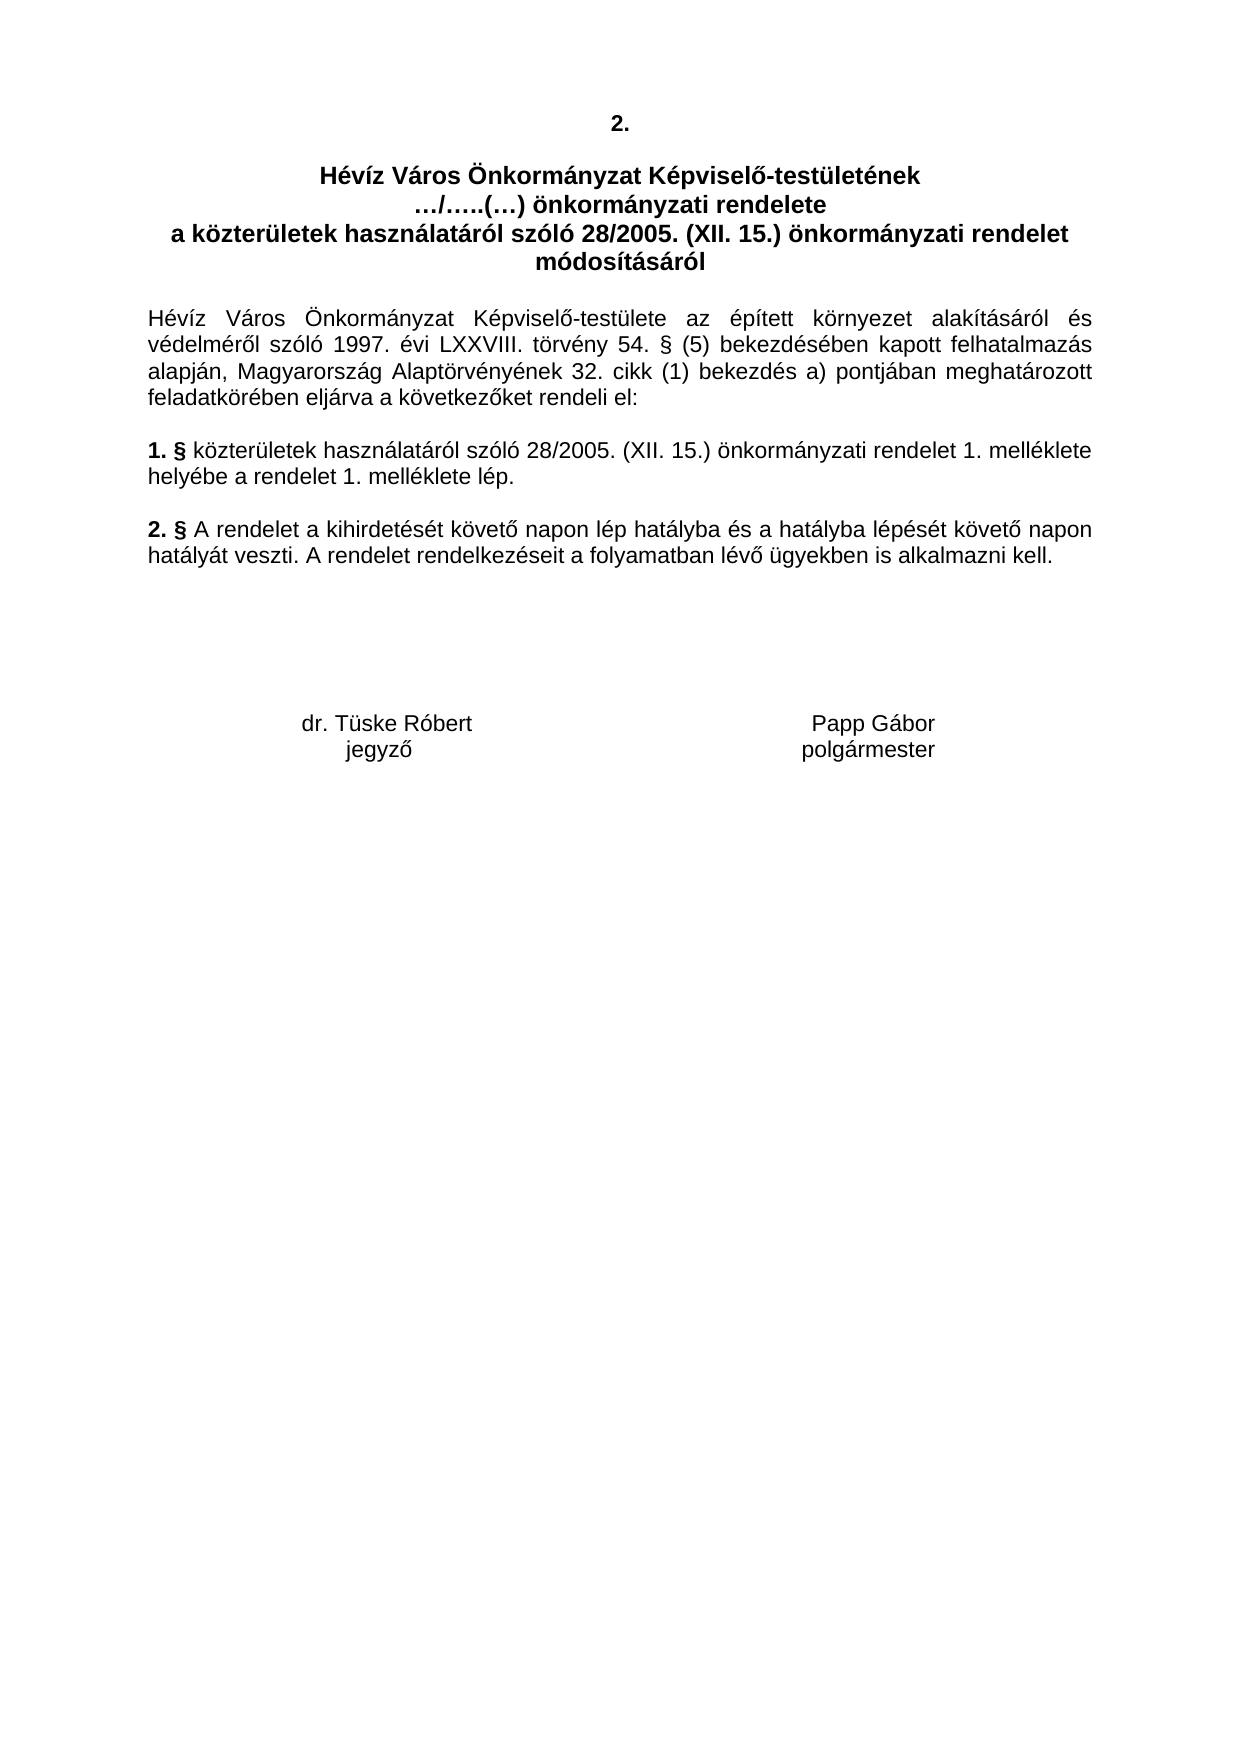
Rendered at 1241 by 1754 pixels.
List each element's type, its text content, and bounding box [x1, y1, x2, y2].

text a közterületek használatáról szóló 28/2005. (XII. 15.) önkormányzati rendelet módosításáról [148, 219, 1093, 276]
text 2. § A rendelet a kihirdetését követő napon lép hatályba és a hatályba lépését követő napon hatályát veszti. A rendelet rendelkezéseit a folyamatban lévő ügyekben is alkalmazni kell. [148, 516, 1093, 568]
text Hévíz Város Önkormányzat Képviselő-testületének [148, 161, 1093, 190]
text Hévíz Város Önkormányzat Képviselő-testülete az épített környezet alakításáról és védelméről szóló 1997. évi LXXVIII. törvény 54. § (5) bekezdésében kapott felhatalmazás alapján, Magyarország Alaptörvényének 32. cikk (1) bekezdés a) pontjában meghatározott feladatkörében eljárva a következőket rendeli el: [148, 305, 1093, 410]
text …/…..(…) önkormányzati rendelete [148, 190, 1093, 219]
text 2. [148, 110, 1093, 136]
text jegyző polgármester [148, 736, 1093, 762]
text dr. Tüske Róbert Papp Gábor [148, 710, 1093, 736]
text 1. § közterületek használatáról szóló 28/2005. (XII. 15.) önkormányzati rendelet 1. melléklete helyébe a rendelet 1. melléklete lép. [148, 437, 1093, 489]
